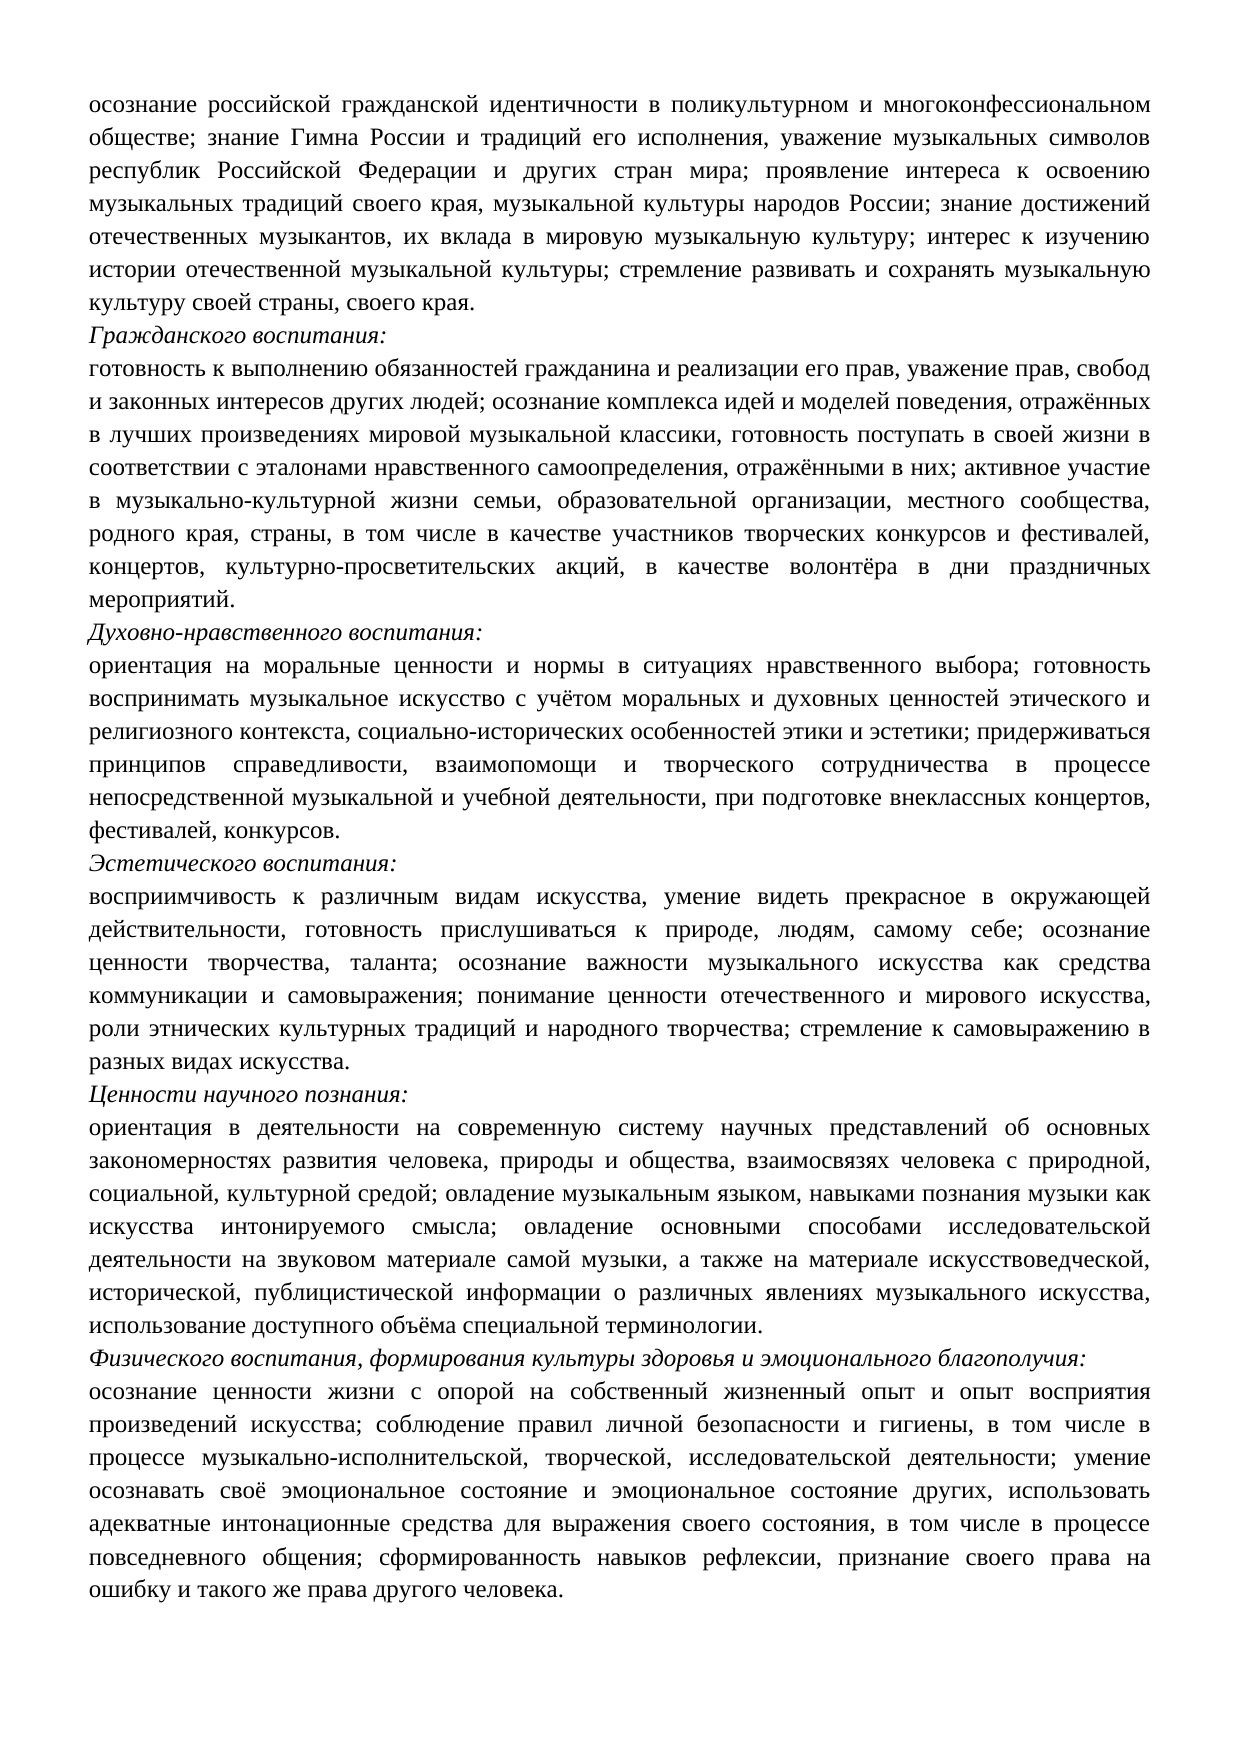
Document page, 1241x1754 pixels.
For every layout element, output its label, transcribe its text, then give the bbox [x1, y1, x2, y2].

text Гражданского воспитания: [89, 320, 1152, 348]
text Ценности научного познания: [89, 1079, 1152, 1108]
text осознание ценности жизни с опорой на собственный жизненный опыт и опыт восприятия произведений искусства; соблюдение правил личной безопасности и гигиены, в том числе в процессе музыкально-исполнительской, творческой, исследовательской деятельности; умение осознавать своё эмоциональное состояние и эмоциональное состояние других, использовать адекватные интонационные средства для выражения своего состояния, в том числе в процессе повседневного общения; сформированность навыков рефлексии, признание своего права на ошибку и такого же права другого человека. [89, 1376, 1152, 1603]
text ориентация на моральные ценности и нормы в ситуациях нравственного выбора; готовность воспринимать музыкальное искусство с учётом моральных и духовных ценностей этического и религиозного контекста, социально-исторических особенностей этики и эстетики; придерживаться принципов справедливости, взаимопомощи и творческого сотрудничества в процессе непосредственной музыкальной и учебной деятельности, при подготовке внеклассных концертов, фестивалей, конкурсов. [89, 650, 1152, 844]
text Эстетического воспитания: [89, 848, 1152, 877]
text Физического воспитания, формирования культуры здоровья и эмоционального благополучия: [89, 1343, 1152, 1372]
text Духовно-нравственного воспитания: [89, 617, 1152, 646]
text осознание российской гражданской идентичности в поликультурном и многоконфессиональном обществе; знание Гимна России и традиций его исполнения, уважение музыкальных символов республик Российской Федерации и других стран мира; проявление интереса к освоению музыкальных традиций своего края, музыкальной культуры народов России; знание достижений отечественных музыкантов, их вклада в мировую музыкальную культуру; интерес к изучению истории отечественной музыкальной культуры; стремление развивать и сохранять музыкальную культуру своей страны, своего края. [89, 89, 1152, 316]
text восприимчивость к различным видам искусства, умение видеть прекрасное в окружающей действительности, готовность прислушиваться к природе, людям, самому себе; осознание ценности творчества, таланта; осознание важности музыкального искусства как средства коммуникации и самовыражения; понимание ценности отечественного и мирового искусства, роли этнических культурных традиций и народного творчества; стремление к самовыражению в разных видах искусства. [89, 881, 1152, 1075]
text готовность к выполнению обязанностей гражданина и реализации его прав, уважение прав, свобод и законных интересов других людей; осознание комплекса идей и моделей поведения, отражённых в лучших произведениях мировой музыкальной классики, готовность поступать в своей жизни в соответствии с эталонами нравственного самоопределения, отражёнными в них; активное участие в музыкально-культурной жизни семьи, образовательной организации, местного сообщества, родного края, страны, в том числе в качестве участников творческих конкурсов и фестивалей, концертов, культурно-просветительских акций, в качестве волонтёра в дни праздничных мероприятий. [89, 353, 1152, 613]
text ориентация в деятельности на современную систему научных представлений об основных закономерностях развития человека, природы и общества, взаимосвязях человека с природной, социальной, культурной средой; овладение музыкальным языком, навыками познания музыки как искусства интонируемого смысла; овладение основными способами исследовательской деятельности на звуковом материале самой музыки, а также на материале искусствоведческой, исторической, публицистической информации о различных явлениях музыкального искусства, использование доступного объёма специальной терминологии. [89, 1112, 1152, 1339]
